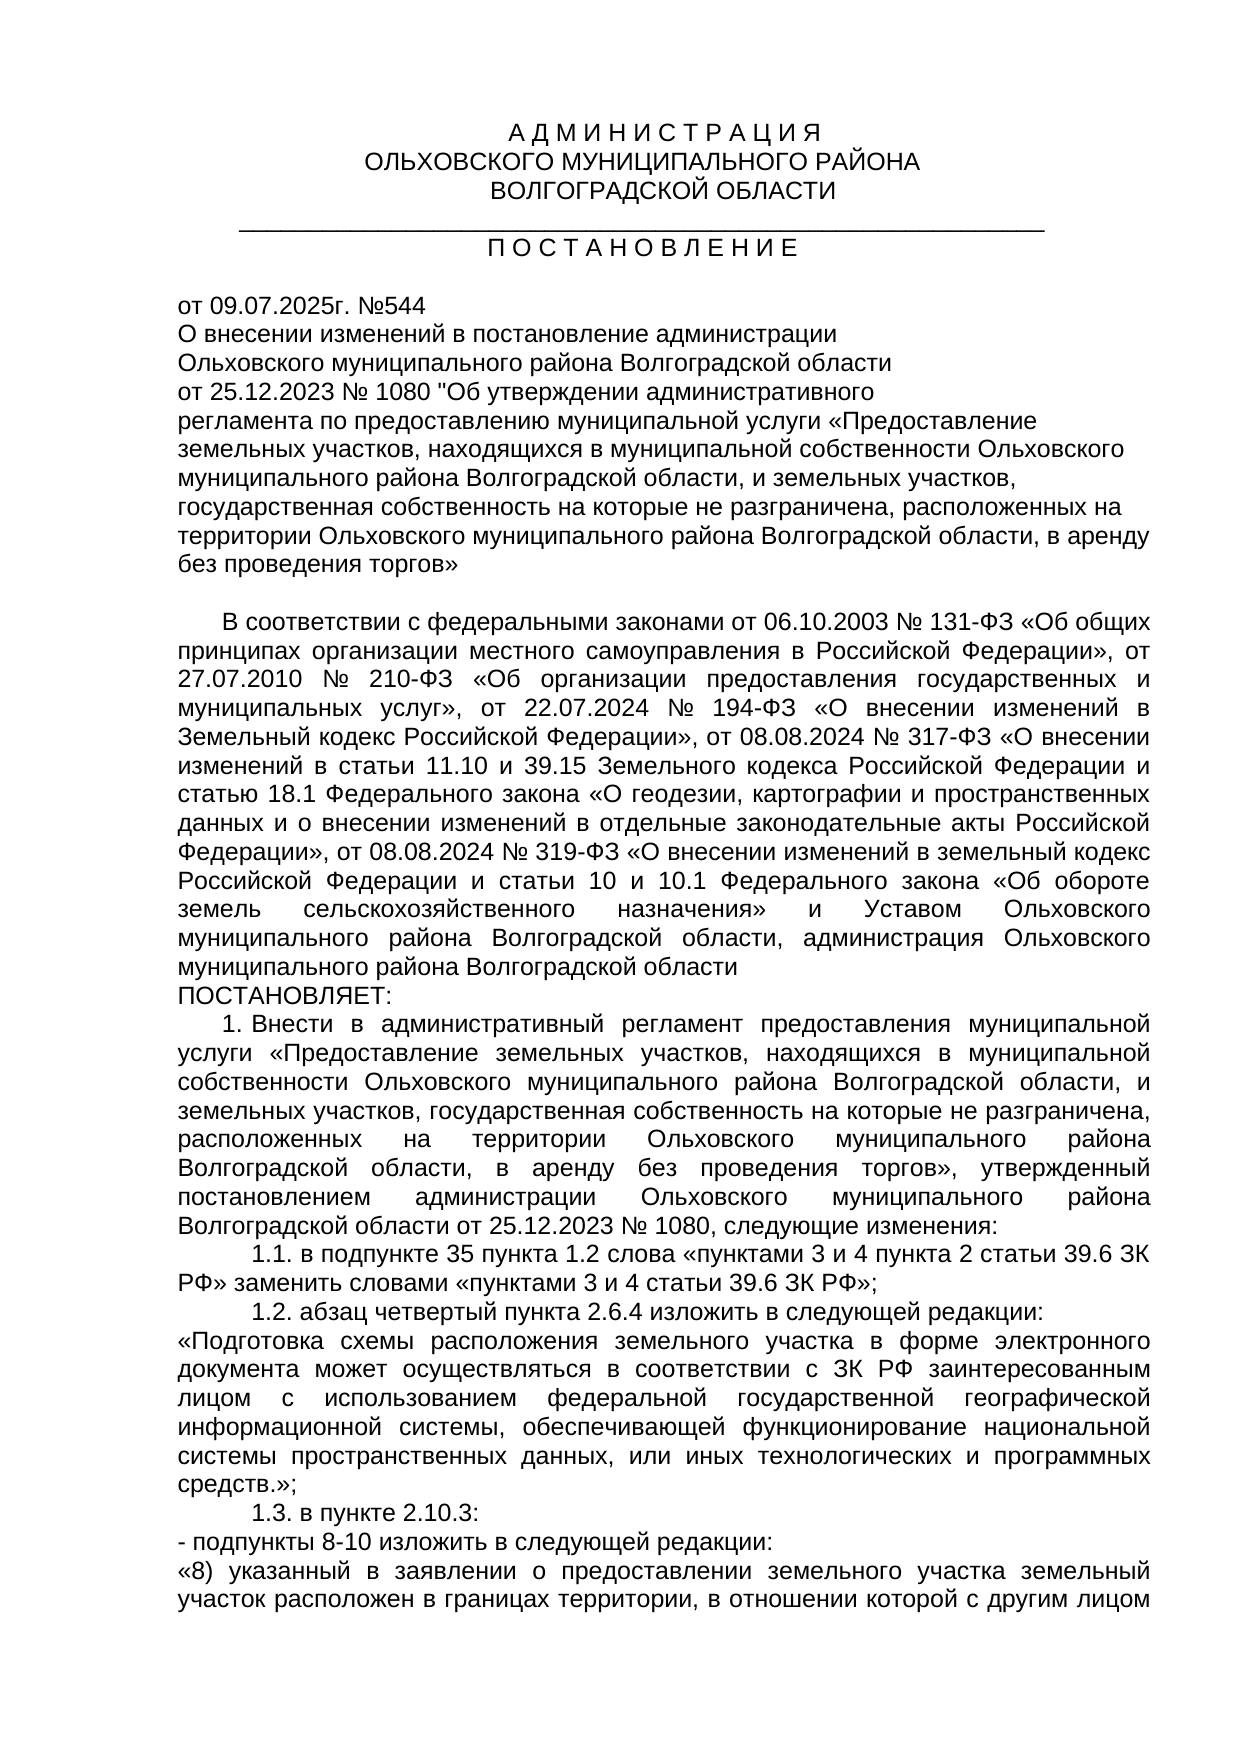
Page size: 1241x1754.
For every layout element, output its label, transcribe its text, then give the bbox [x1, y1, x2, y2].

text ВОЛГОГРАДСКОЙ ОБЛАСТИ [148, 176, 1137, 204]
text ПОСТАНОВЛЯЕТ: [177, 981, 1152, 1009]
list Внести в административный регламент предоставления муниципальной услуги «Предоставление земельных участков, находящихся в муниципальной собственности Ольховского муниципального района Волгоградской области, и земельных участков, государственная собственность на которые не разграничена, расположенных на территории Ольховского муниципального района Волгоградской области, в аренду без проведения торгов», утвержденный постановлением администрации Ольховского муниципального района Волгоградской области от 25.12.2023 № 1080, следующие изменения: [177, 1009, 1152, 1239]
text 1.1. в подпункте 35 пункта 1.2 слова «пунктами 3 и 4 пункта 2 статьи 39.6 ЗК РФ» заменить словами «пунктами 3 и 4 статьи 39.6 ЗК РФ»; [177, 1239, 1152, 1297]
text 1.2. абзац четвертый пункта 2.6.4 изложить в следующей редакции: [177, 1297, 1152, 1326]
text __________________________________________________________ [148, 204, 1137, 233]
text Ольховского муниципального района Волгоградской области [177, 348, 1152, 377]
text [177, 1556, 1152, 1613]
text А Д М И Н И С Т Р А Ц И Я [177, 118, 1152, 147]
text О внесении изменений в постановление администрации [177, 319, 1152, 348]
text «Подготовка схемы расположения земельного участка в форме электронного документа может осуществляться в соответствии с ЗК РФ заинтересованным лицом с использованием федеральной государственной географической информационной системы, обеспечивающей функционирование национальной системы пространственных данных, или иных технологических и программных средств.»; [177, 1326, 1152, 1498]
text В соответствии с федеральными законами от 06.10.2003 № 131-ФЗ «Об общих принципах организации местного самоуправления в Российской Федерации», от 27.07.2010 № 210-ФЗ «Об организации предоставления государственных и муниципальных услуг», от 22.07.2024 № 194-ФЗ «О внесении изменений в Земельный кодекс Российской Федерации», от 08.08.2024 № 317-ФЗ «О внесении изменений в статьи 11.10 и 39.15 Земельного кодекса Российской Федерации и статью 18.1 Федерального закона «О геодезии, картографии и пространственных данных и о внесении изменений в отдельные законодательные акты Российской Федерации», от 08.08.2024 № 319-ФЗ «О внесении изменений в земельный кодекс Российской Федерации и статьи 10 и 10.1 Федерального закона «Об обороте земель сельскохозяйственного назначения» и Уставом Ольховского муниципального района Волгоградской области, администрация Ольховского муниципального района Волгоградской области [177, 607, 1152, 981]
text от 09.07.2025г. №544 [177, 291, 1152, 319]
text - подпункты 8-10 изложить в следующей редакции: [177, 1527, 1152, 1556]
text от 25.12.2023 № 1080 "Об утверждении административного [177, 377, 1152, 406]
text 1.3. в пункте 2.10.3: [177, 1498, 1152, 1527]
text П О С Т А Н О В Л Е Н И Е [148, 233, 1137, 262]
text ОЛЬХОВСКОГО МУНИЦИПАЛЬНОГО РАЙОНА [148, 147, 1137, 176]
text регламента по предоставлению муниципальной услуги «Предоставление земельных участков, находящихся в муниципальной собственности Ольховского муниципального района Волгоградской области, и земельных участков, государственная собственность на которые не разграничена, расположенных на территории Ольховского муниципального района Волгоградской области, в аренду без проведения торгов» [177, 406, 1152, 578]
